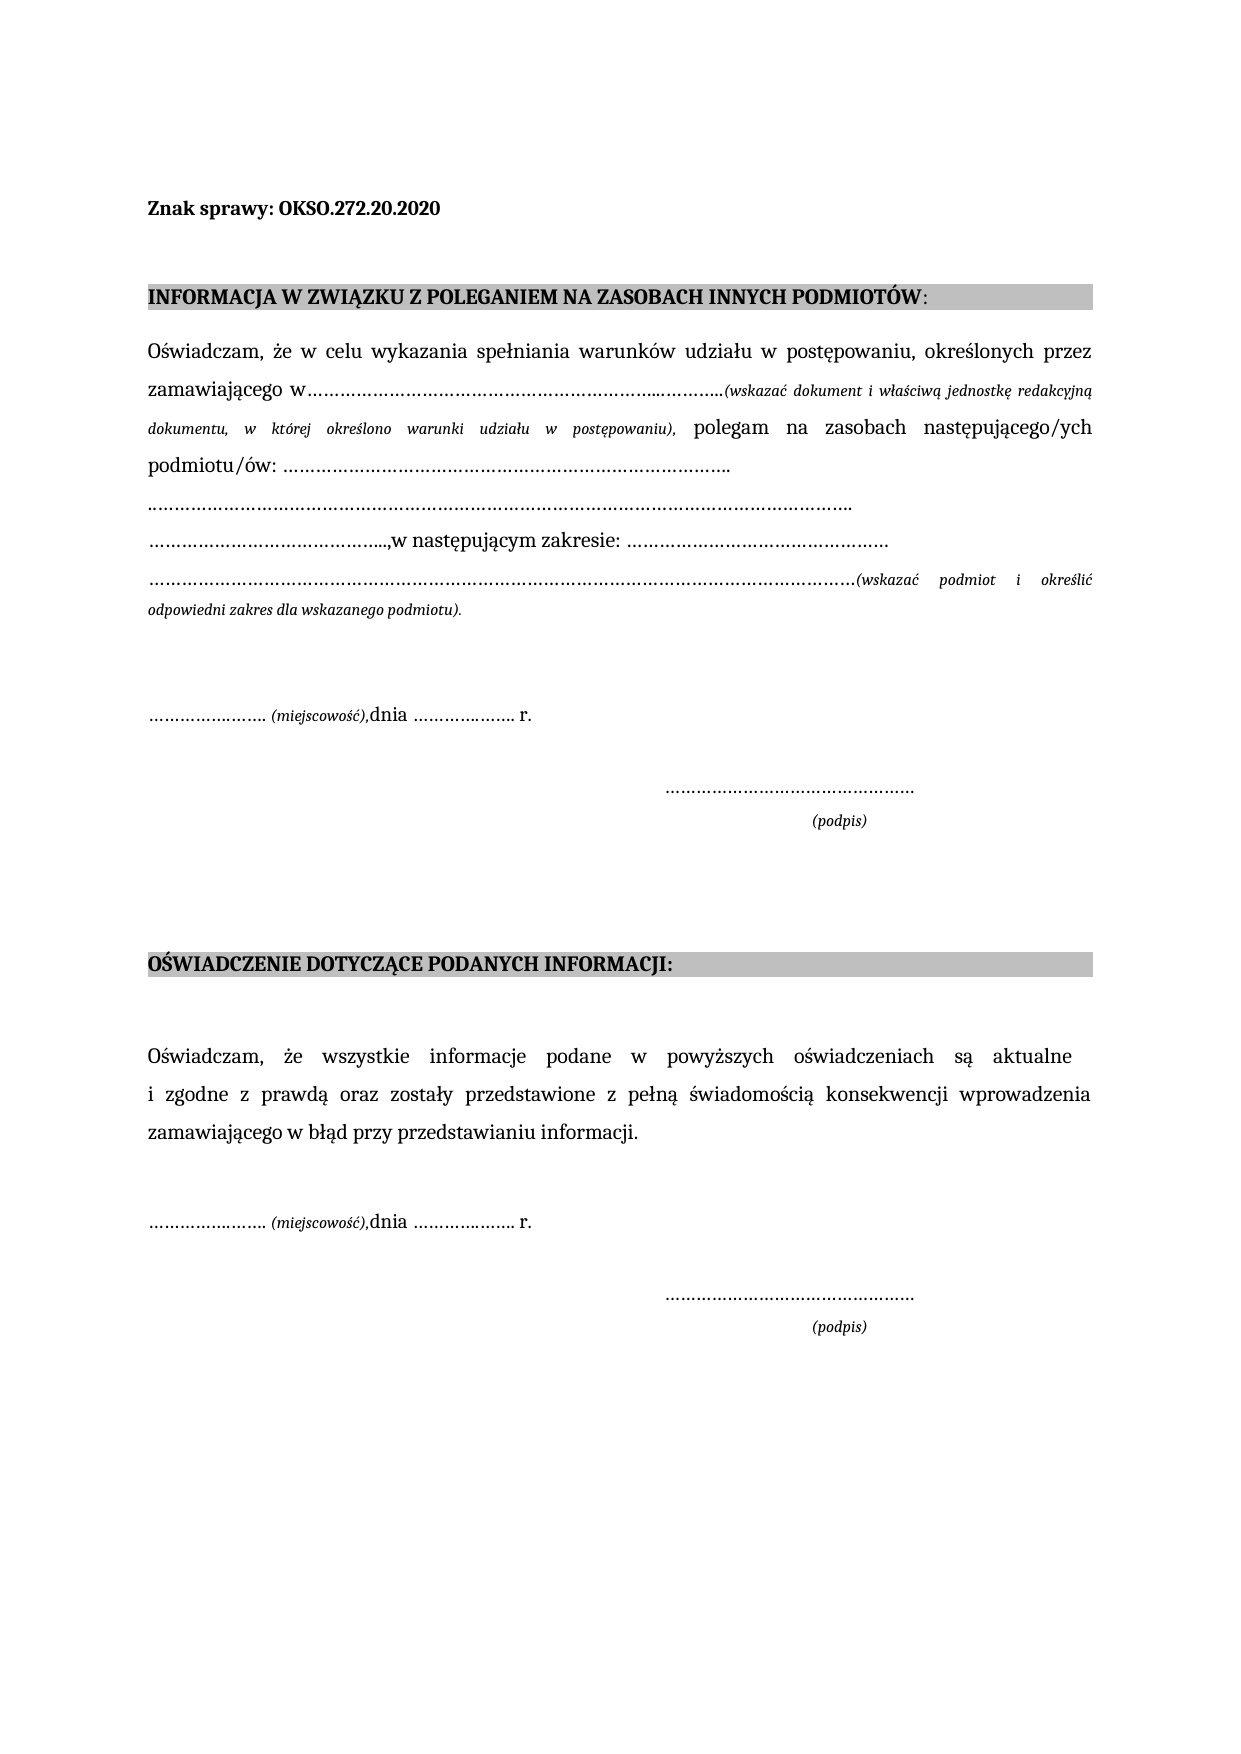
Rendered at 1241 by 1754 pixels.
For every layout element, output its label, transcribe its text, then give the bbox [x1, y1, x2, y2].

text ………………………………………… [148, 775, 1093, 799]
text Oświadczam, że w celu wykazania spełniania warunków udziału w postępowaniu, określonych przez zamawiającego w………………………………………………………...………..(wskazać dokument i właściwą jednostkę redakcyjną dokumentu, w której określono warunki udziału w postępowaniu), polegam na zasobach następującego/ych podmiotu/ów: ………………………………………………………………………. [148, 339, 1093, 478]
text (podpis) [738, 811, 1093, 830]
text …………………………………………………………………………………………………………………(wskazać podmiot i określić odpowiedni zakres dla wskazanego podmiotu). [148, 566, 1093, 620]
text INFORMACJA W ZWIĄZKU Z POLEGANIEM NA ZASOBACH INNYCH PODMIOTÓW: [148, 284, 1093, 310]
text Oświadczam, że wszystkie informacje podane w powyższych oświadczeniach są aktualne i zgodne z prawdą oraz zostały przedstawione z pełną świadomością konsekwencji wprowadzenia zamawiającego w błąd przy przedstawianiu informacji. [148, 1044, 1093, 1145]
text ………………………………………… [148, 1282, 1093, 1306]
text ..……………………………………………………………………………………………………………….……………………………………..,w następującym zakresie: ………………………………………… [148, 490, 1093, 553]
text …………….……. (miejscowość),dnia ………….……. r. [148, 703, 1093, 727]
text OŚWIADCZENIE DOTYCZĄCE PODANYCH INFORMACJI: [148, 952, 1093, 977]
text (podpis) [738, 1318, 1093, 1337]
text …………….……. (miejscowość),dnia ………….……. r. [148, 1210, 1093, 1234]
